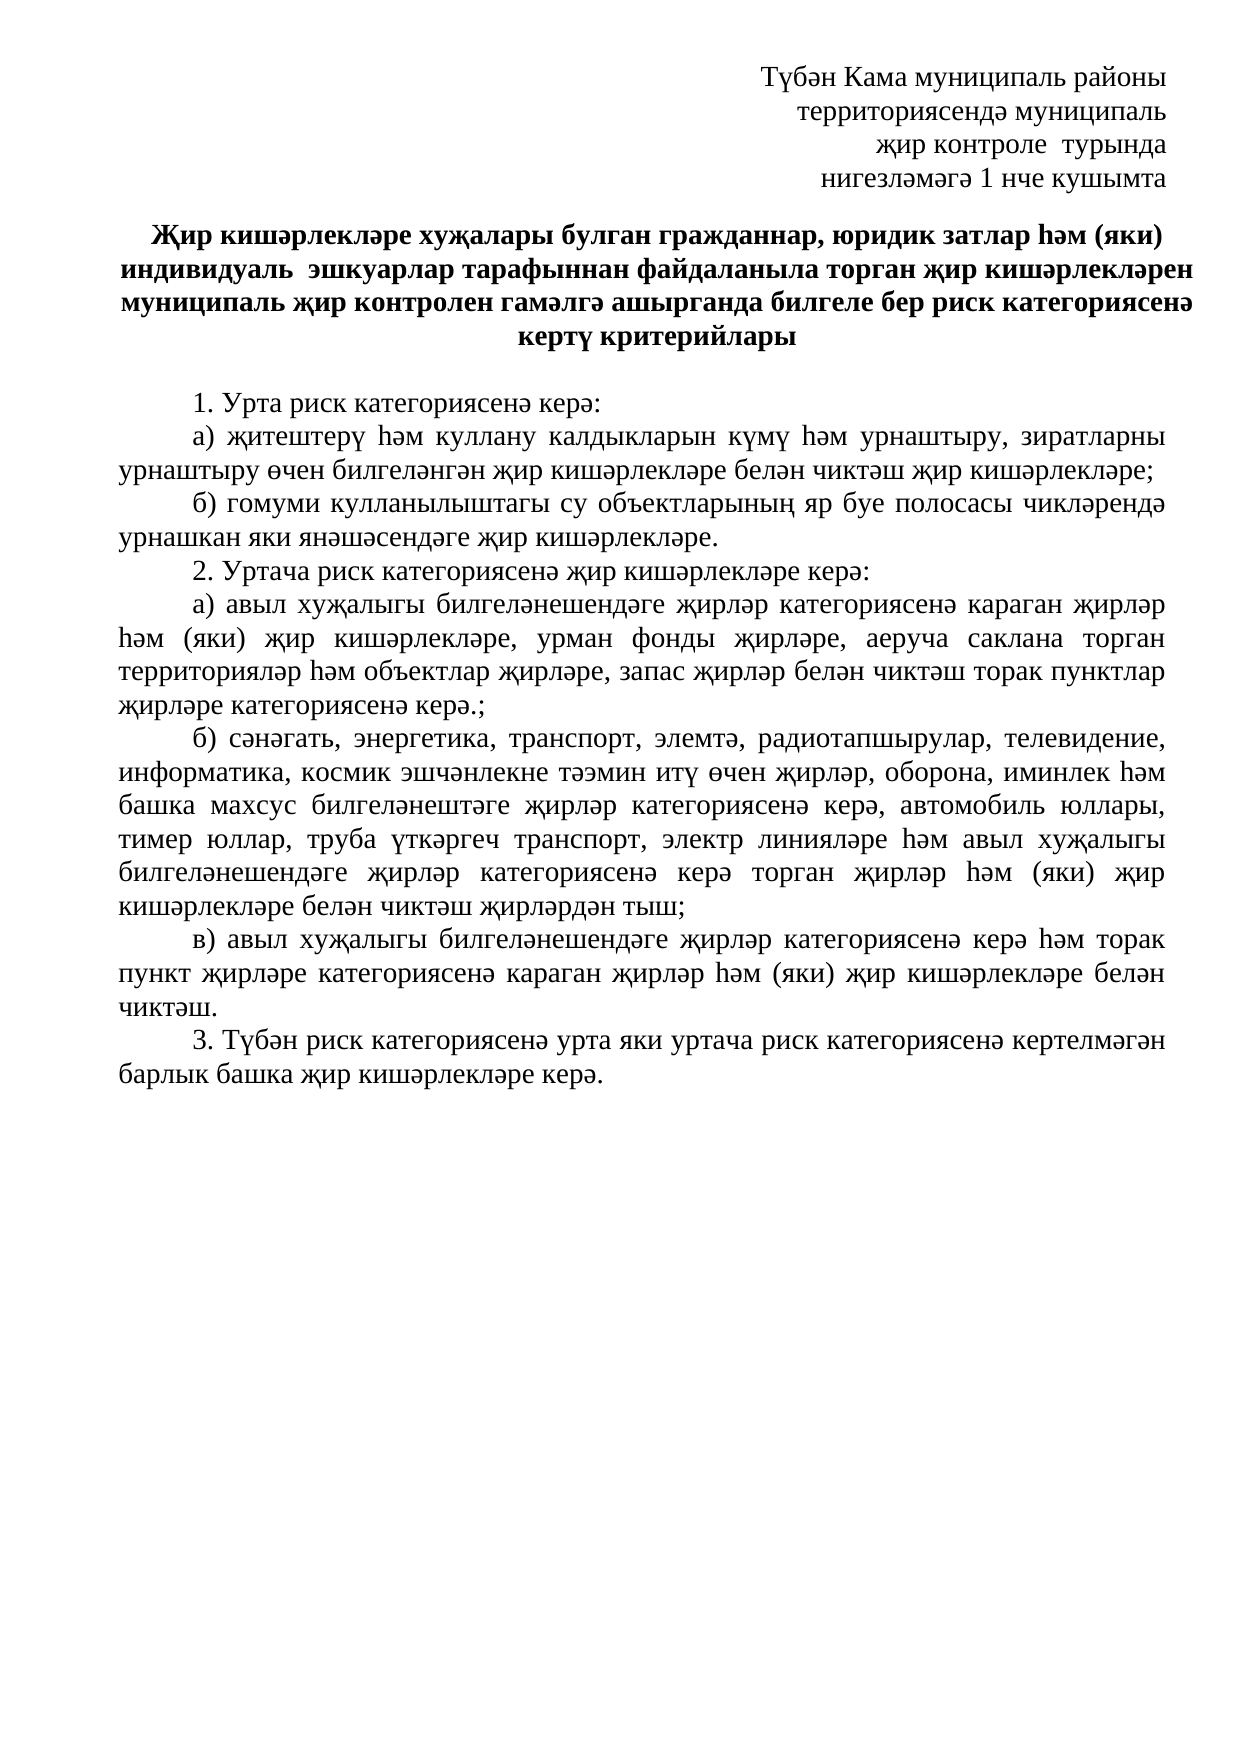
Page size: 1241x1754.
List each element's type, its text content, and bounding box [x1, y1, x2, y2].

text б) гомуми кулланылыштагы су объектларының яр буе полосасы чикләрендә урнашкан яки янәшәсендәге җир кишәрлекләре. [118, 486, 1167, 553]
text а) авыл хуҗалыгы билгеләнешендәге җирләр категориясенә караган җирләр һәм (яки) җир кишәрлекләре, урман фонды җирләре, аеруча саклана торган территорияләр һәм объектлар җирләре, запас җирләр белән чиктәш торак пунктлар җирләре категориясенә керә.; [118, 586, 1167, 720]
text в) авыл хуҗалыгы билгеләнешендәге җирләр категориясенә керә һәм торак пункт җирләре категориясенә караган җирләр һәм (яки) җир кишәрлекләре белән чиктәш. [118, 922, 1167, 1022]
text җир контроле турында [118, 126, 1167, 160]
text б) сәнәгать, энергетика, транспорт, элемтә, радиотапшырулар, телевидение, информатика, космик эшчәнлекне тәэмин итү өчен җирләр, оборона, иминлек һәм башка махсус билгеләнештәге җирләр категориясенә керә, автомобиль юллары, тимер юллар, труба үткәргеч транспорт, электр линияләре һәм авыл хуҗалыгы билгеләнешендәге җирләр категориясенә керә торган җирләр һәм (яки) җир кишәрлекләре белән чиктәш җирләрдән тыш; [118, 720, 1167, 922]
text 1. Урта риск категориясенә керә: [118, 385, 1167, 418]
text Җир кишәрлекләре хуҗалары булган гражданнар, юридик затлар һәм (яки) индивидуаль эшкуарлар тарафыннан файдаланыла торган җир кишәрлекләрен муниципаль җир контролен гамәлгә ашырганда билгеле бер риск категориясенә кертү критерийлары [118, 217, 1196, 351]
text а) җитештерү һәм куллану калдыкларын күмү һәм урнаштыру, зиратларны урнаштыру өчен билгеләнгән җир кишәрлекләре белән чиктәш җир кишәрлекләре; [118, 418, 1167, 486]
text нигезләмәгә 1 нче кушымта [118, 160, 1167, 193]
text Түбән Кама муниципаль районы территориясендә муниципаль [118, 59, 1167, 126]
text 3. Түбән риск категориясенә урта яки уртача риск категориясенә кертелмәгән барлык башка җир кишәрлекләре керә. [118, 1022, 1167, 1089]
text 2. Уртача риск категориясенә җир кишәрлекләре керә: [118, 553, 1167, 586]
